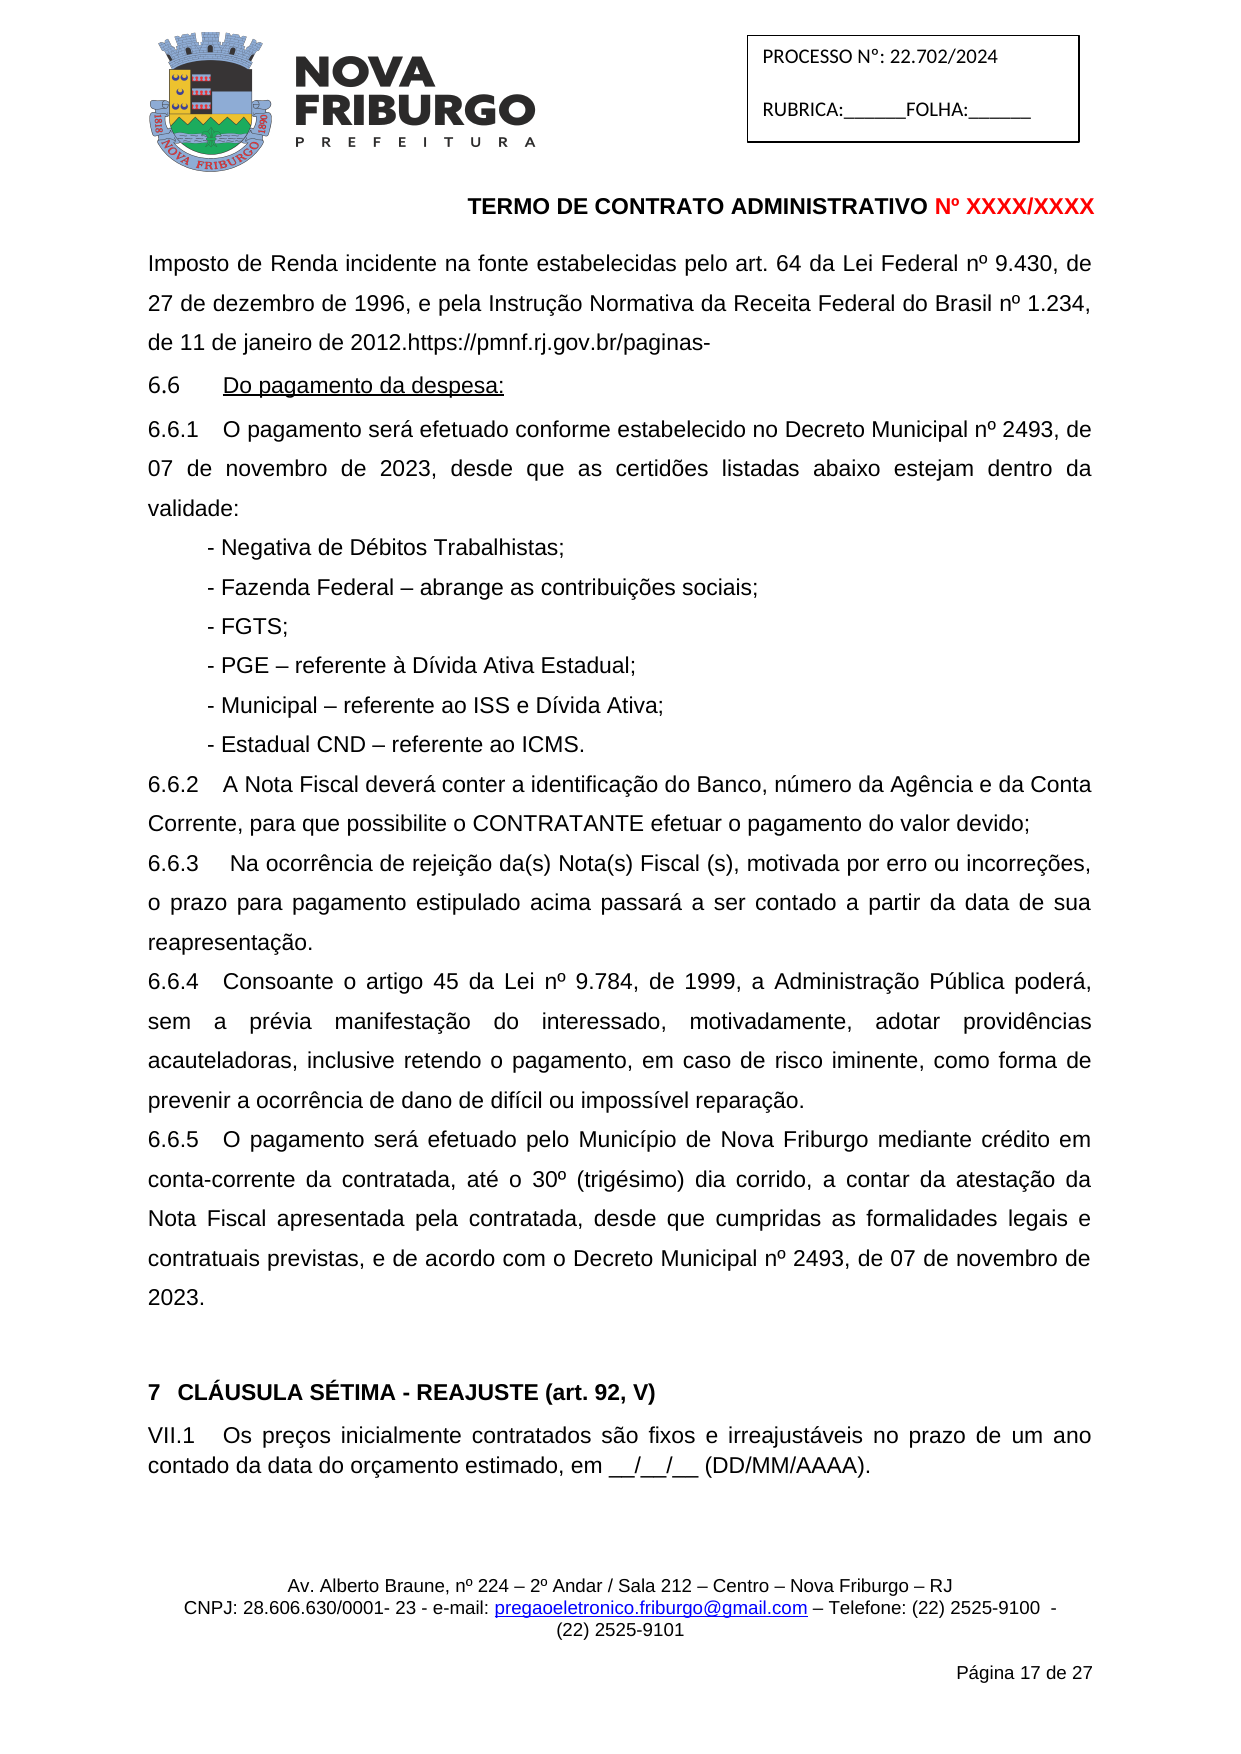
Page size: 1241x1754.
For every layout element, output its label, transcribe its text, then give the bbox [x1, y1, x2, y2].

list - Fazenda Federal – abrange as contribuições sociais; [207, 573, 1092, 600]
list A Nota Fiscal deverá conter a identificação do Banco, número da Agência e da Conta Corrente, para que possibilite o CONTRATANTE efetuar o pagamento do valor devido; [148, 771, 1092, 837]
list - Estadual CND – referente ao ICMS. [207, 731, 1092, 758]
list Os preços inicialmente contratados são fixos e irreajustáveis no prazo de um ano contado da data do orçamento estimado, em __/__/__ (DD/MM/AAAA). [148, 1422, 1092, 1478]
list Do pagamento da despesa: [148, 369, 1092, 400]
list O pagamento será efetuado pelo Município de Nova Friburgo mediante crédito em conta-corrente da contratada, até o 30º (trigésimo) dia corrido, a contar da atestação da Nota Fiscal apresentada pela contratada, desde que cumpridas as formalidades legais e contratuais previstas, e de acordo com o Decreto Municipal nº 2493, de 07 de novembro de 2023. [148, 1126, 1092, 1310]
list - PGE – referente à Dívida Ativa Estadual; [207, 652, 1092, 679]
list CLÁUSULA SÉTIMA - REAJUSTE (art. 92, V) [148, 1379, 1092, 1405]
list Na ocorrência de rejeição da(s) Nota(s) Fiscal (s), motivada por erro ou incorreções, o prazo para pagamento estipulado acima passará a ser contado a partir da data de sua reapresentação. [148, 850, 1092, 955]
list - Municipal – referente ao ISS e Dívida Ativa; [207, 692, 1092, 718]
list O pagamento será efetuado conforme estabelecido no Decreto Municipal nº 2493, de 07 de novembro de 2023, desde que as certidões listadas abaixo estejam dentro da validade: [148, 416, 1092, 521]
picture [134, 26, 550, 174]
list - Negativa de Débitos Trabalhistas; [207, 534, 1092, 560]
list Consoante o artigo 45 da Lei nº 9.784, de 1999, a Administração Pública poderá, sem a prévia manifestação do interessado, motivadamente, adotar providências acauteladoras, inclusive retendo o pagamento, em caso de risco iminente, como forma de prevenir a ocorrência de dano de difícil ou impossível reparação. [148, 968, 1092, 1113]
list - FGTS; [207, 613, 1092, 639]
